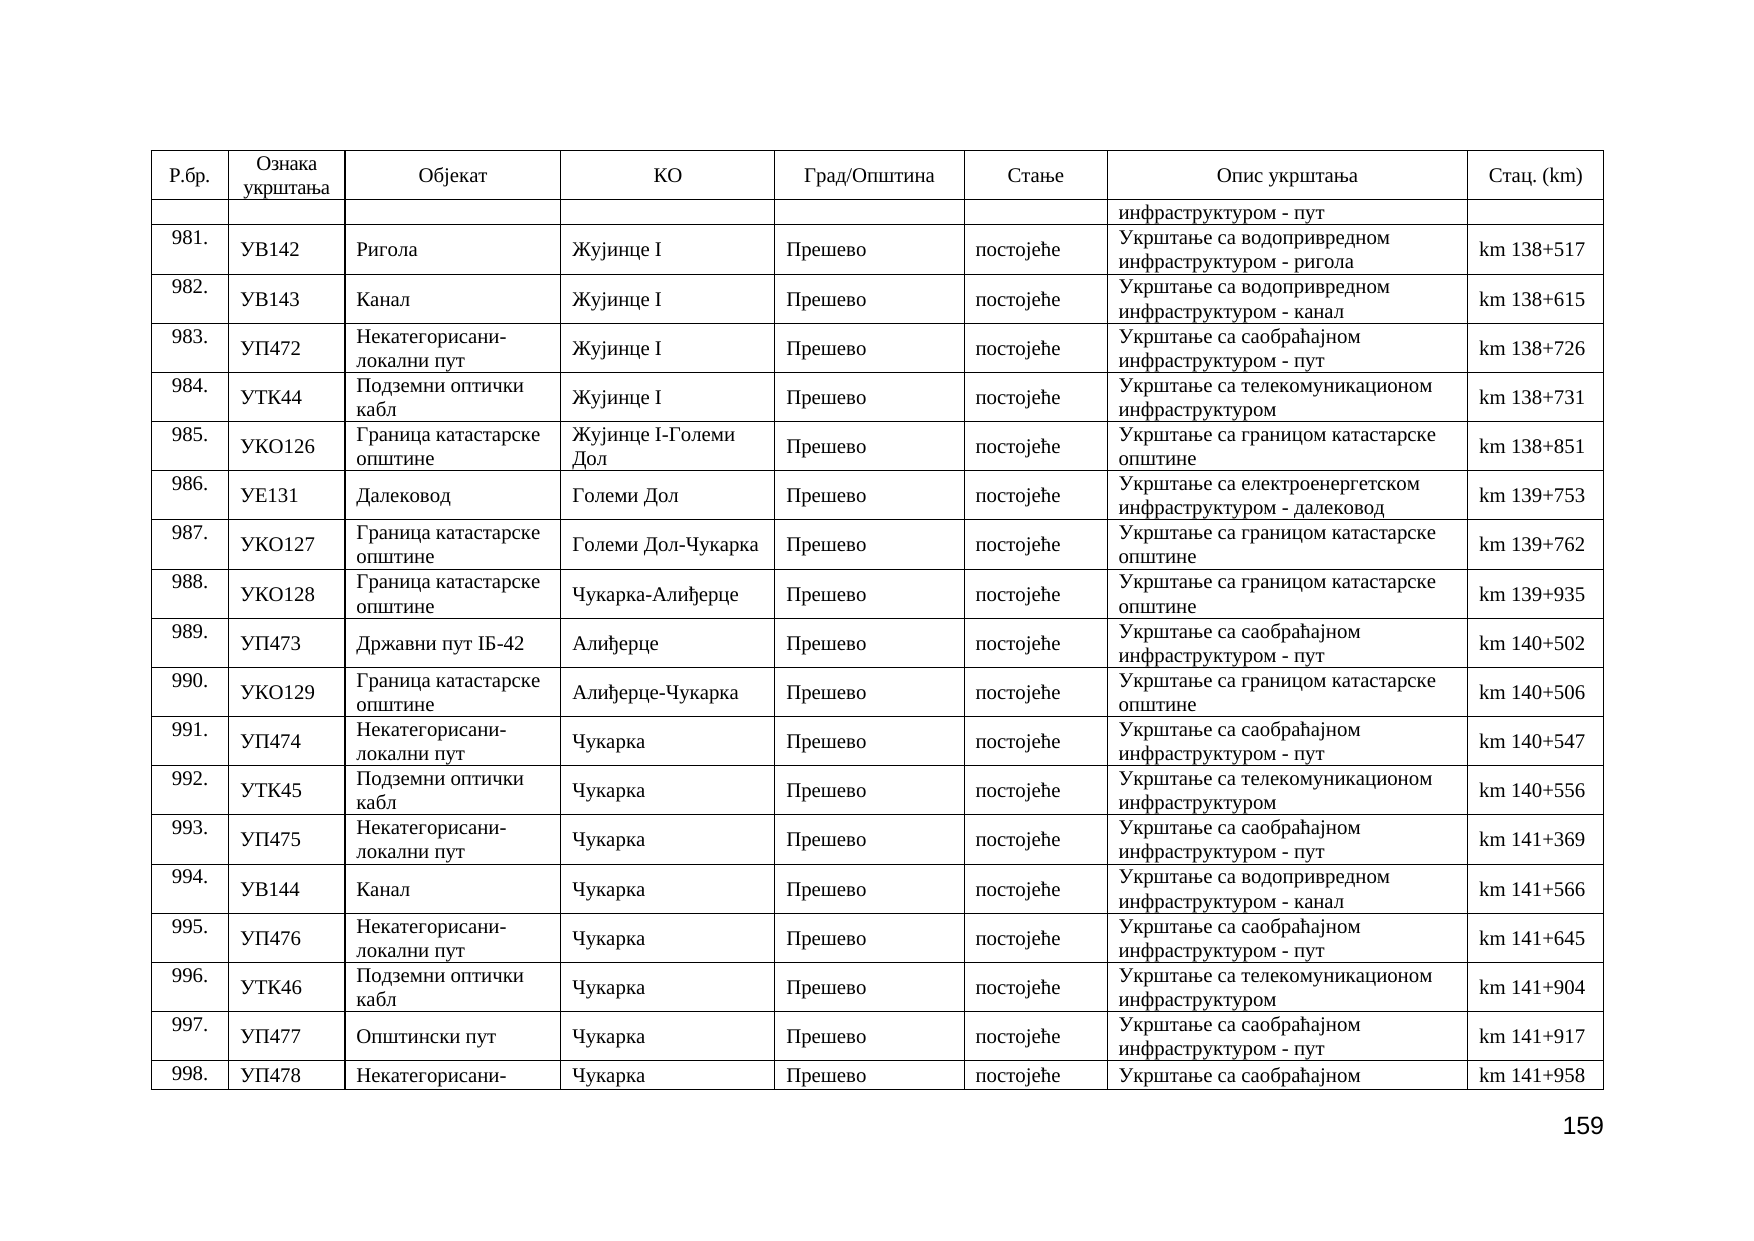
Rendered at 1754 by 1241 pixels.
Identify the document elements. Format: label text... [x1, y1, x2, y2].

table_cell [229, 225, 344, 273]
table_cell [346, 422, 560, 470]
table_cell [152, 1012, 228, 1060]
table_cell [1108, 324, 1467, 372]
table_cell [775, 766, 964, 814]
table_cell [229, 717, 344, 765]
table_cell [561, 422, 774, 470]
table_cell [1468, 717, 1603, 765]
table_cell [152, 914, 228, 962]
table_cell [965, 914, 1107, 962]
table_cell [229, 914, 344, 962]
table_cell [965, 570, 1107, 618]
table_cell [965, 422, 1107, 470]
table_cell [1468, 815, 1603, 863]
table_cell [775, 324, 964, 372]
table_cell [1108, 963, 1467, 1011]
table_header Р.бр. [152, 151, 228, 199]
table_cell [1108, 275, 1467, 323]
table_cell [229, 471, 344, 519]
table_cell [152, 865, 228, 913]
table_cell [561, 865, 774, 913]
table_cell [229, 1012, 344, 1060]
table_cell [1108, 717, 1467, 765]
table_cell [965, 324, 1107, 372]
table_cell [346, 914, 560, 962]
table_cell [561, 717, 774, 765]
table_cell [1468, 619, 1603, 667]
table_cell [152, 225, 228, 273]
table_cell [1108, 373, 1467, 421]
table_header Стац. (km) [1468, 151, 1603, 199]
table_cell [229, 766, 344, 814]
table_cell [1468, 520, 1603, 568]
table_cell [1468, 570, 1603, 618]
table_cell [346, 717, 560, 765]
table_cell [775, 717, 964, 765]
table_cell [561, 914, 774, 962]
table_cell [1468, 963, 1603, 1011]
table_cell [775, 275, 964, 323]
table_header Објекат [346, 151, 560, 199]
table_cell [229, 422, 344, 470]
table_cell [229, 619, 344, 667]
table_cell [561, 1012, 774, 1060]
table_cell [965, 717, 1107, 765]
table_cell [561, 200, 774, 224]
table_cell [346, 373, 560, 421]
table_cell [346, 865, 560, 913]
table_header Стање [965, 151, 1107, 199]
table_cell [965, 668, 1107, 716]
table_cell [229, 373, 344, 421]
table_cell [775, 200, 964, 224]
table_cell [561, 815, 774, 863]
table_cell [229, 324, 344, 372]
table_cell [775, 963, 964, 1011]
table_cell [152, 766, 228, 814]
table_header Опис укрштања [1108, 151, 1467, 199]
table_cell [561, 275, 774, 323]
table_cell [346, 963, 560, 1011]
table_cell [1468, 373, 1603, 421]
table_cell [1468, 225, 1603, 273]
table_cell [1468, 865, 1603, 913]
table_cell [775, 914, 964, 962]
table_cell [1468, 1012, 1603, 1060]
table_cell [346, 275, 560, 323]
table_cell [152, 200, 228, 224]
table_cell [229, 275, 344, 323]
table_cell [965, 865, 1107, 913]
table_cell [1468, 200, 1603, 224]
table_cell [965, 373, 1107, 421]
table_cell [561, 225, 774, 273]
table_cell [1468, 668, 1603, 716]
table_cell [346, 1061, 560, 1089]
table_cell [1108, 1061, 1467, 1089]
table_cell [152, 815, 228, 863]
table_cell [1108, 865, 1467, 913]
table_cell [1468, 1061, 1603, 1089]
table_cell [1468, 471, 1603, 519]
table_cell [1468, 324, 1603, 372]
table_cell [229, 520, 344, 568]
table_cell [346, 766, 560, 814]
table_header Град/Општина [775, 151, 964, 199]
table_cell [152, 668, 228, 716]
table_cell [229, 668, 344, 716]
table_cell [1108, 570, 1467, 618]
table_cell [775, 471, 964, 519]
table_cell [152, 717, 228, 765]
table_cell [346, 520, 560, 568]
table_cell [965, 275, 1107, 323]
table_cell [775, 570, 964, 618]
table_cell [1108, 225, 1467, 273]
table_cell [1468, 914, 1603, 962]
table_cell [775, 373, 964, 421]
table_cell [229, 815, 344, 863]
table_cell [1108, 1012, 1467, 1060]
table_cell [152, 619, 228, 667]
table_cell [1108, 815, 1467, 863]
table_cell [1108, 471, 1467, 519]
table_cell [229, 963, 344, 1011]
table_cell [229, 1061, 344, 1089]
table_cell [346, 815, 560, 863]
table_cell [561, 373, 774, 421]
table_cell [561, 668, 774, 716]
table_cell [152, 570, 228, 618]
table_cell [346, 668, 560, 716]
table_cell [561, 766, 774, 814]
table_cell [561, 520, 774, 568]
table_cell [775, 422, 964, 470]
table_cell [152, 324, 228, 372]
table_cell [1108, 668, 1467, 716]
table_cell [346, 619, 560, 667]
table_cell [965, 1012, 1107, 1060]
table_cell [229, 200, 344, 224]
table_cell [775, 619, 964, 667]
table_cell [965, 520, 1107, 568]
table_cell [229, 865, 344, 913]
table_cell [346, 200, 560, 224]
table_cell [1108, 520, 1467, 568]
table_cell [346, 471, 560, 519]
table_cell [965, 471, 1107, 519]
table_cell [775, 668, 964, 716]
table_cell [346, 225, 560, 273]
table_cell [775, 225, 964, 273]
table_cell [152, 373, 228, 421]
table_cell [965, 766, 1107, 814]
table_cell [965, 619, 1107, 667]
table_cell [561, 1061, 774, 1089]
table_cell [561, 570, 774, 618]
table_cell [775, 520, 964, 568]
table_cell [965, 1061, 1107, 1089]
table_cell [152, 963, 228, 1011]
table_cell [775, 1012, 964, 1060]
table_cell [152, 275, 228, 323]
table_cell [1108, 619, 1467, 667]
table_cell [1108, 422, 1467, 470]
table_header КО [561, 151, 774, 199]
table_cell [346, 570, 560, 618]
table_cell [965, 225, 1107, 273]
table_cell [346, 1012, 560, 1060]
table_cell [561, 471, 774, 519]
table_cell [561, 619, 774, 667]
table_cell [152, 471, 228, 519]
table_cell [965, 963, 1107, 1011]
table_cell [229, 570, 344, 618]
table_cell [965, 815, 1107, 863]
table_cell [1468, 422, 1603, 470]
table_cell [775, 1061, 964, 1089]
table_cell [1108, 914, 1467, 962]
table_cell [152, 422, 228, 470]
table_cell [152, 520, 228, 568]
table_header Ознака укрштања [229, 151, 344, 199]
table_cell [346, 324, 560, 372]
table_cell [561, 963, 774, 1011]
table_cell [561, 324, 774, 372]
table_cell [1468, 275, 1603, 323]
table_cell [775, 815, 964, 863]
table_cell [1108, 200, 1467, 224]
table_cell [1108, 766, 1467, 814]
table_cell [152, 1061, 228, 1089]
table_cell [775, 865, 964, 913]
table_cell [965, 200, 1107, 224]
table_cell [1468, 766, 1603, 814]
